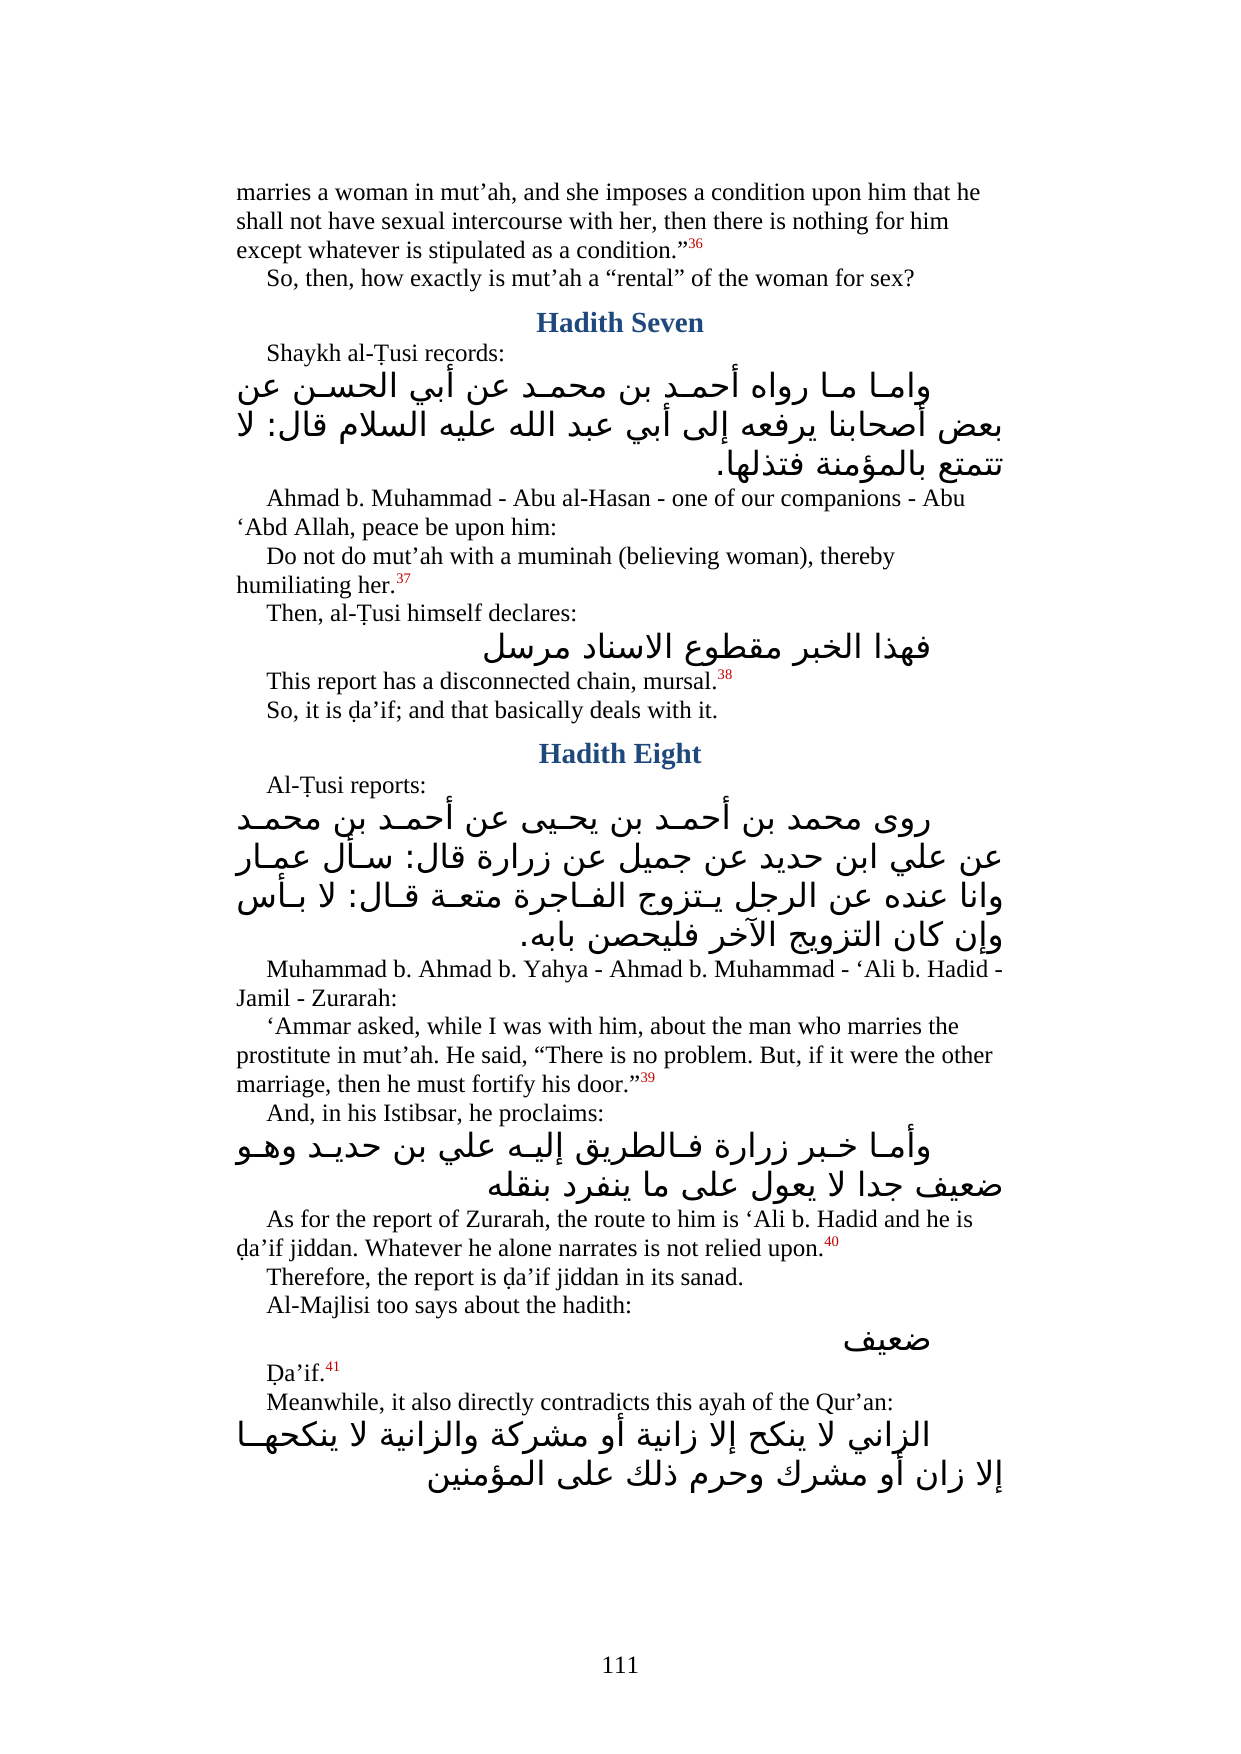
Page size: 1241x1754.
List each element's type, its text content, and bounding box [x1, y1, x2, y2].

subtitle Hadith Seven [236, 305, 1004, 338]
text وأما خبر زرارة فالطريق إليه علي بن حديد وهو ضعيف جدا لا يعول على ما ينفرد بنقله [236, 1126, 1004, 1204]
text Then, al-Ṭusi himself declares: [236, 598, 1004, 627]
text Meanwhile, it also directly contradicts this ayah of the Qur’an: [236, 1387, 1004, 1415]
text ضعيف [236, 1319, 1004, 1358]
text فهذا الخبر مقطوع الاسناد مرسل [236, 627, 1004, 666]
text As for the report of Zurarah, the route to him is ‘Ali b. Hadid and he is ḍa’if jiddan. Whatever he alone narrates is not relied upon.40 [236, 1204, 1004, 1262]
text واما ما رواه أحمد بن محمد عن أبي الحسن عن بعض أصحابنا يرفعه إلى أبي عبد الله عليه السلام قال: لا تتمتع بالمؤمنة فتذلها. [236, 367, 1004, 483]
text This report has a disconnected chain, mursal.38 [236, 666, 1004, 695]
text Muhammad b. Ahmad b. Yahya - Ahmad b. Muhammad - ‘Ali b. Hadid - Jamil - Zurarah: [236, 954, 1004, 1011]
text Ḍa’if.41 [236, 1358, 1004, 1387]
text Al-Majlisi too says about the hadith: [236, 1290, 1004, 1319]
text Therefore, the report is ḍa’if jiddan in its sanad. [236, 1262, 1004, 1290]
text Shaykh al-Ṭusi records: [236, 338, 1004, 367]
text الزاني لا ينكح إلا زانية أو مشركة والزانية لا ينكحها إلا زان أو مشرك وحرم ذلك على المؤمنين [236, 1415, 1004, 1493]
text And, in his Istibsar, he proclaims: [236, 1098, 1004, 1126]
text ‘Ammar asked, while I was with him, about the man who marries the prostitute in mut’ah. He said, “There is no problem. But, if it were the other marriage, then he must fortify his door.”39 [236, 1011, 1004, 1098]
text روى محمد بن أحمد بن يحيى عن أحمد بن محمد عن علي ابن حديد عن جميل عن زرارة قال: سأل عمار وانا عنده عن الرجل يتزوج الفاجرة متعة قال: لا بأس وإن كان التزويج الآخر فليحصن بابه. [236, 798, 1004, 954]
subtitle Hadith Eight [236, 736, 1004, 770]
text So, it is ḍa’if; and that basically deals with it. [236, 695, 1004, 724]
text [236, 177, 1004, 263]
text So, then, how exactly is mut’ah a “rental” of the woman for sex? [236, 263, 1004, 292]
text Do not do mut’ah with a muminah (believing woman), thereby humiliating her.37 [236, 541, 1004, 598]
text Al-Ṭusi reports: [236, 770, 1004, 798]
text Ahmad b. Muhammad - Abu al-Hasan - one of our companions - Abu ‘Abd Allah, peace be upon him: [236, 483, 1004, 541]
